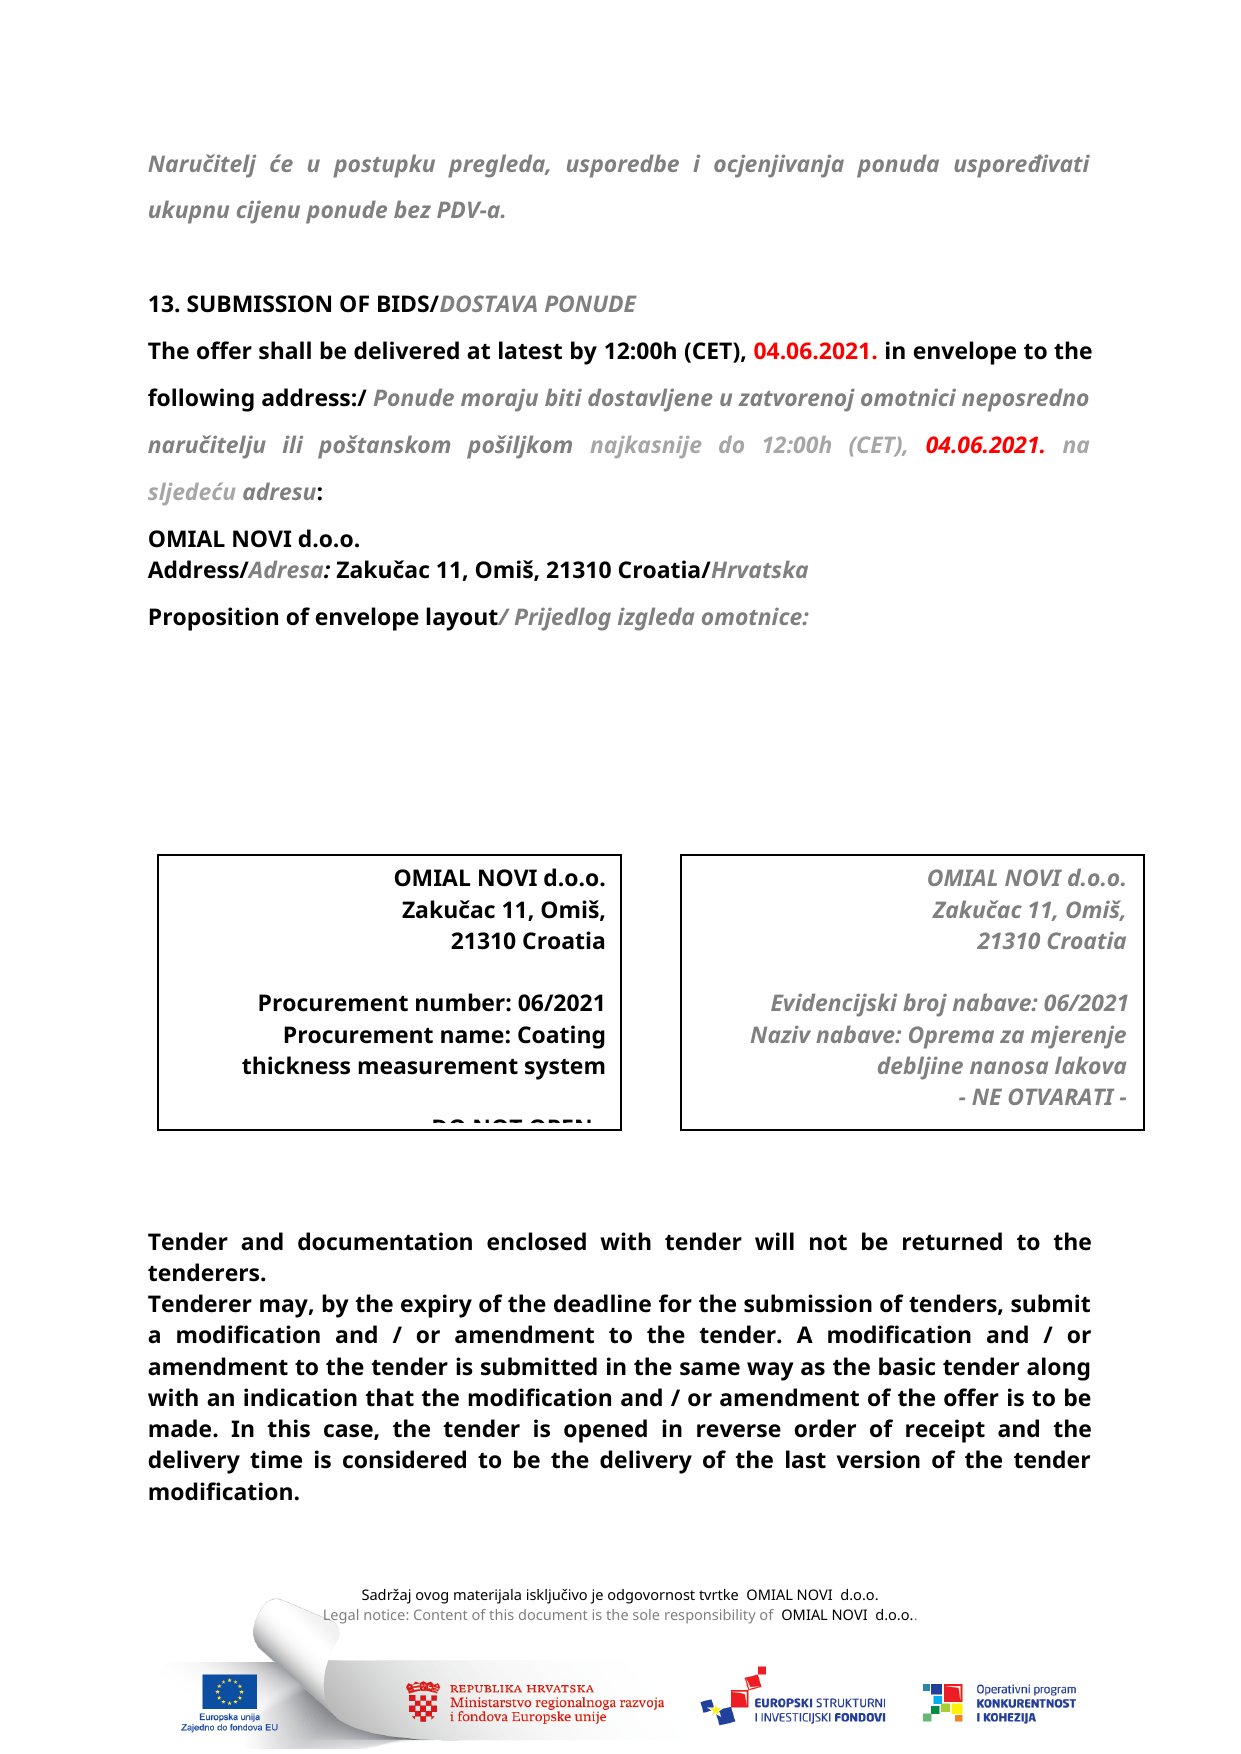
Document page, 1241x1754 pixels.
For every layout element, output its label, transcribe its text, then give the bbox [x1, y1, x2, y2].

text Proposition of envelope layout/ Prijedlog izgleda omotnice: [148, 601, 1093, 632]
text OMIAL NOVI d.o.o. [148, 523, 1093, 554]
text The offer shall be delivered at latest by 12:00h (CET), 04.06.2021. in envelope to the following address:/ Ponude moraju biti dostavljene u zatvorenoj omotnici neposredno naručitelju ili poštanskom pošiljkom najkasnije do 12:00h (CET), 04.06.2021. na sljedeću adresu: [148, 335, 1093, 507]
text Naručitelj će u postupku pregleda, usporedbe i ocjenjivanja ponuda uspoređivati ukupnu cijenu ponude bez PDV-a. [148, 148, 1093, 226]
text 13. SUBMISSION OF BIDS/DOSTAVA PONUDE [148, 288, 1093, 319]
picture [156, 1584, 1102, 1749]
text Tenderer may, by the expiry of the deadline for the submission of tenders, submit a modification and / or amendment to the tender. A modification and / or amendment to the tender is submitted in the same way as the basic tender along with an indication that the modification and / or amendment of the offer is to be made. In this case, the tender is opened in reverse order of receipt and the delivery time is considered to be the delivery of the last version of the tender modification. [148, 1288, 1093, 1507]
text Tender and documentation enclosed with tender will not be returned to the tenderers. [148, 1226, 1093, 1288]
text Address/Adresa: Zakučac 11, Omiš, 21310 Croatia/Hrvatska [148, 554, 1093, 585]
